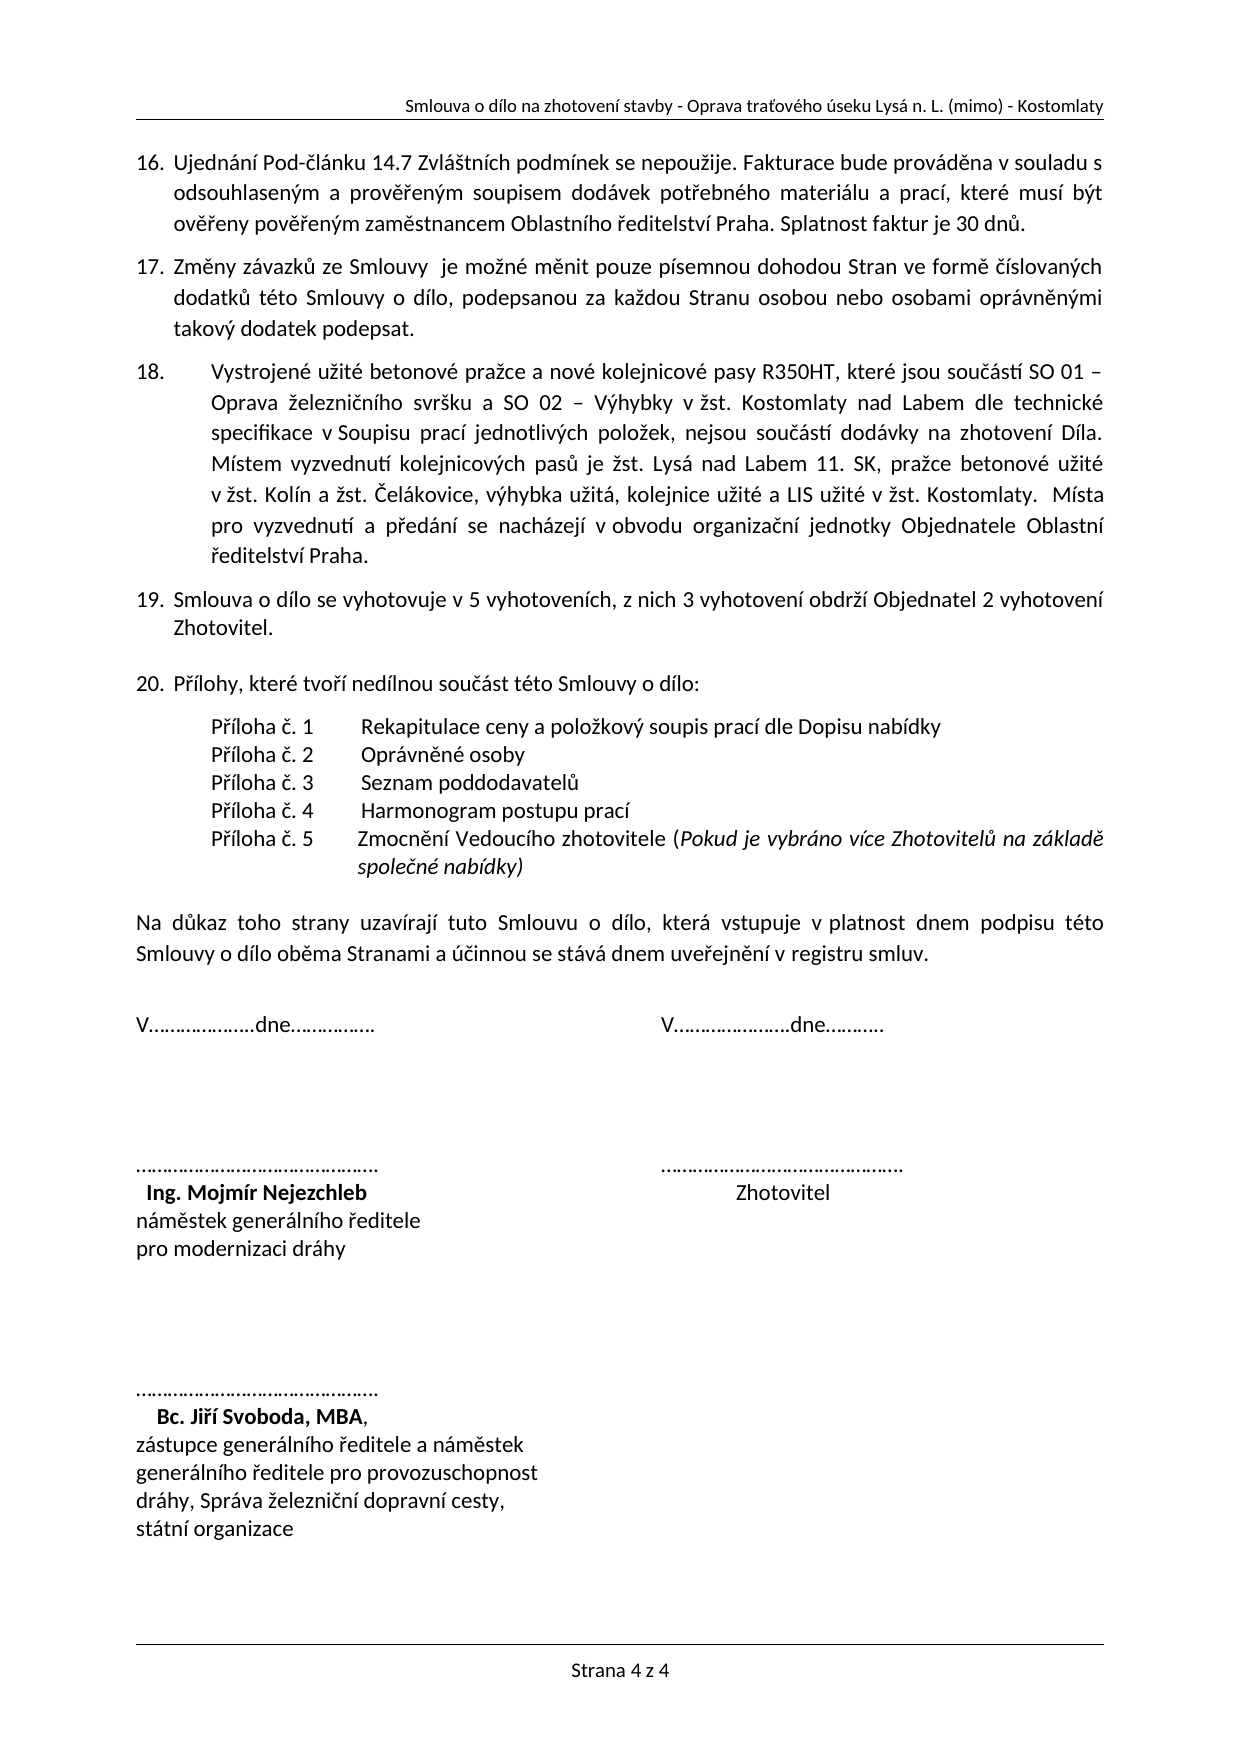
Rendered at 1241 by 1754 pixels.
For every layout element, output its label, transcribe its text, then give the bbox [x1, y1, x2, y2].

list Příloha č. 1 Rekapitulace ceny a položkový soupis prací dle Dopisu nabídky [211, 712, 1104, 740]
text Bc. Jiří Svoboda, MBA, [136, 1402, 1104, 1430]
text V………………..dne……………. V………………….dne……….. [136, 1010, 1104, 1038]
text Změny závazků ze Smlouvy je možné měnit pouze písemnou dohodou Stran ve formě číslovaných dodatků této Smlouvy o dílo, podepsanou za každou Stranu osobou nebo osobami oprávněnými takový dodatek podepsat. [136, 252, 1104, 342]
text Ujednání Pod-článku 14.7 Zvláštních podmínek se nepoužije. Fakturace bude prováděna v souladu s odsouhlaseným a prověřeným soupisem dodávek potřebného materiálu a prací, které musí být ověřeny pověřeným zaměstnancem Oblastního ředitelství Praha. Splatnost faktur je 30 dnů. [136, 148, 1104, 237]
text Vystrojené užité betonové pražce a nové kolejnicové pasy R350HT, které jsou součástí SO 01 – Oprava železničního svršku a SO 02 – Výhybky v žst. Kostomlaty nad Labem dle technické specifikace v Soupisu prací jednotlivých položek, nejsou součástí dodávky na zhotovení Díla. Místem vyzvednutí kolejnicových pasů je žst. Lysá nad Labem 11. SK, pražce betonové užité v žst. Kolín a žst. Čelákovice, výhybka užitá, kolejnice užité a LIS užité v žst. Kostomlaty. Místa pro vyzvednutí a předání se nacházejí v obvodu organizační jednotky Objednatele Oblastní ředitelství Praha. [136, 357, 1104, 569]
text pro modernizaci dráhy [136, 1234, 1104, 1262]
text ………………………………………. ………………………………………. [136, 1150, 1104, 1178]
text ………………………………………. [136, 1374, 1104, 1402]
text Ing. Mojmír Nejezchleb Zhotovitel [136, 1178, 1104, 1206]
text generálního ředitele pro provozuschopnost [136, 1458, 1104, 1486]
text Na důkaz toho strany uzavírají tuto Smlouvu o dílo, která vstupuje v platnost dnem podpisu této Smlouvy o dílo oběma Stranami a účinnou se stává dnem uveřejnění v registru smluv. [136, 908, 1104, 967]
text Přílohy, které tvoří nedílnou součást této Smlouvy o dílo: [136, 669, 1104, 697]
list Příloha č. 4 Harmonogram postupu prací [211, 796, 1104, 824]
text státní organizace [136, 1514, 1104, 1542]
text dráhy, Správa železniční dopravní cesty, [136, 1486, 1104, 1514]
list Příloha č. 5 Zmocnění Vedoucího zhotovitele (Pokud je vybráno více Zhotovitelů na základě společné nabídky) [211, 824, 1104, 880]
list Příloha č. 3 Seznam poddodavatelů [211, 768, 1104, 796]
list Příloha č. 2 Oprávněné osoby [211, 740, 1104, 768]
text zástupce generálního ředitele a náměstek [136, 1430, 1104, 1458]
text Smlouva o dílo se vyhotovuje v 5 vyhotoveních, z nich 3 vyhotovení obdrží Objednatel 2 vyhotovení Zhotovitel. [136, 585, 1104, 641]
text náměstek generálního ředitele [136, 1206, 1104, 1234]
